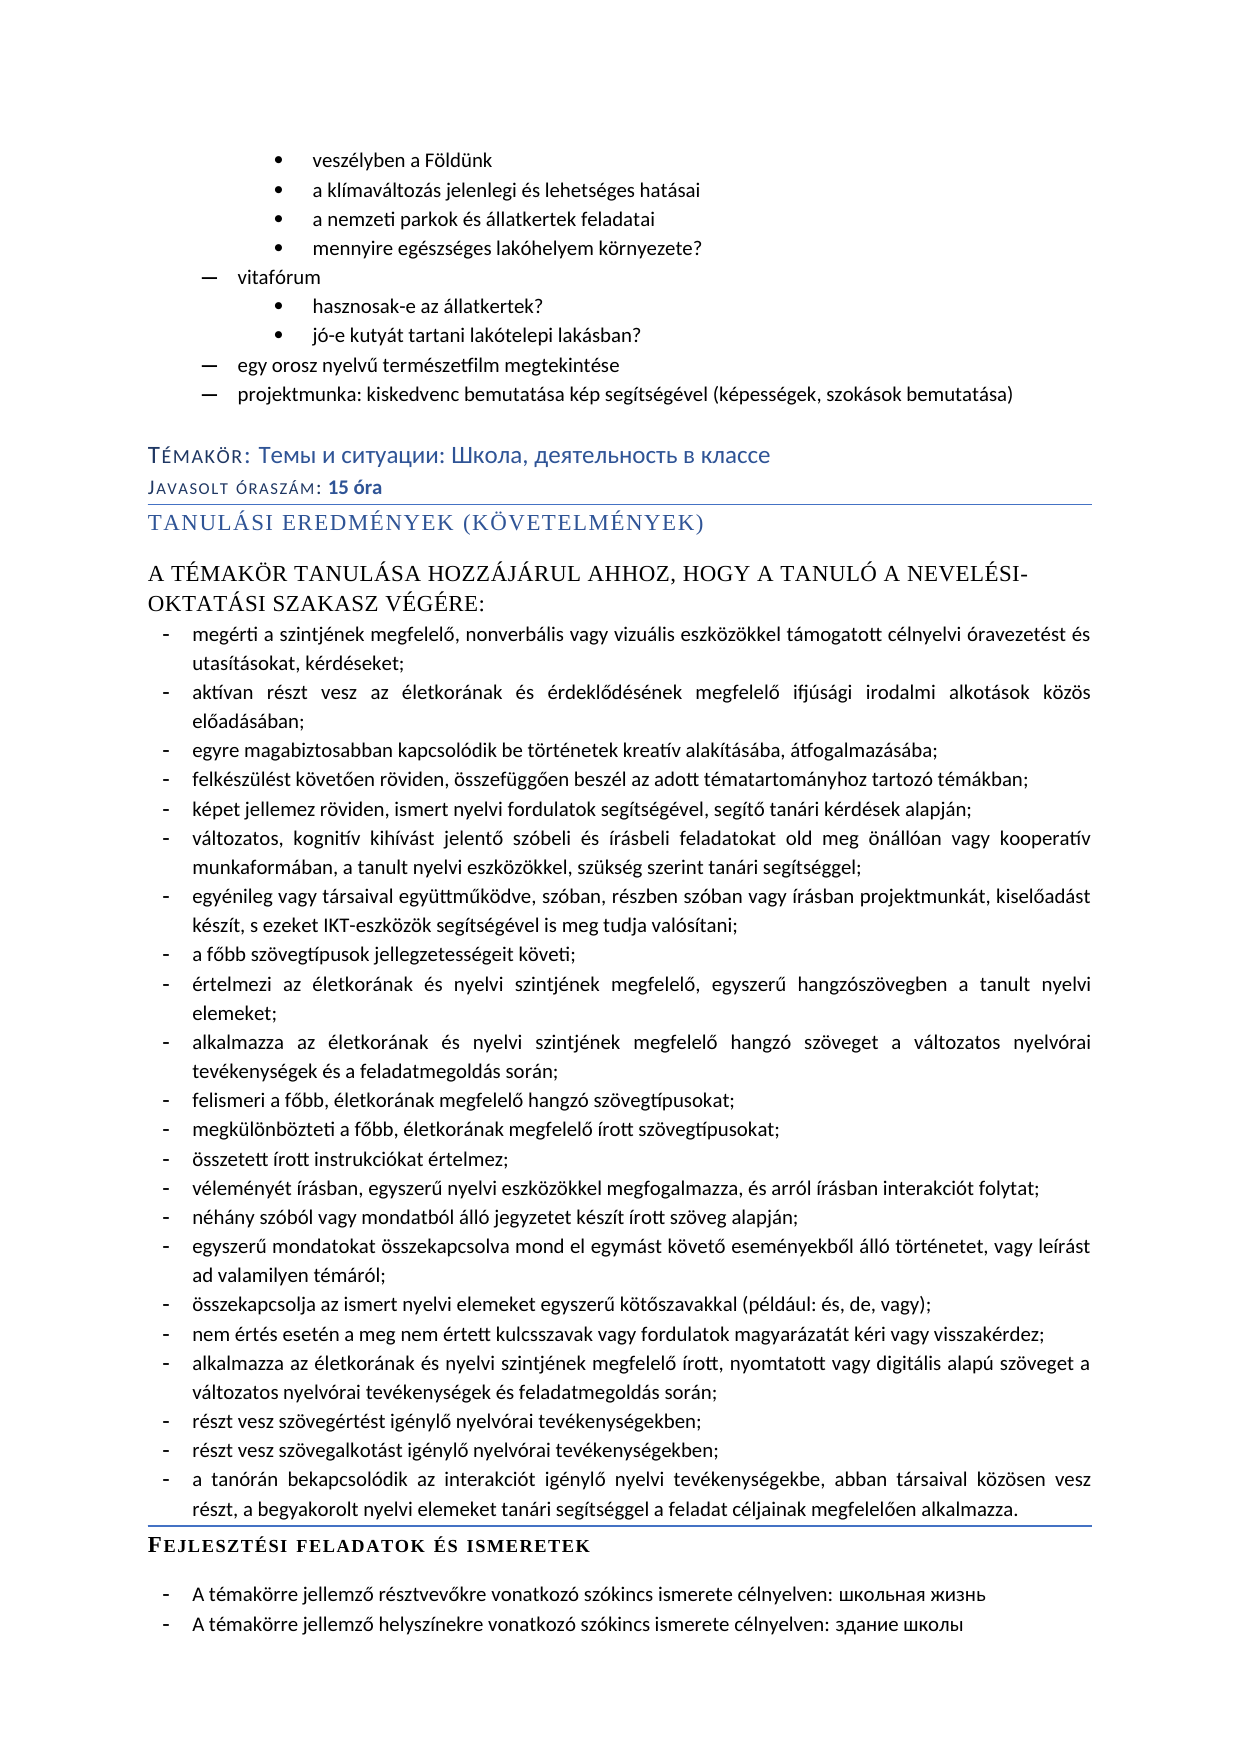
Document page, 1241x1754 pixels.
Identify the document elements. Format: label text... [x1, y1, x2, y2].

list felismeri a főbb, életkorának megfelelő hangzó szövegtípusokat; [162, 1087, 1092, 1113]
list változatos, kognitív kihívást jelentő szóbeli és írásbeli feladatokat old meg önállóan vagy kooperatív munkaformában, a tanult nyelvi eszközökkel, szükség szerint tanári segítséggel; [162, 825, 1092, 879]
list megérti a szintjének megfelelő, nonverbális vagy vizuális eszközökkel támogatott célnyelvi óravezetést és utasításokat, kérdéseket; [162, 621, 1092, 675]
list A témakör tanulása hozzájárul ahhoz, hogy a tanuló a nevelési-oktatási szakasz végére: [148, 560, 1092, 617]
list összekapcsolja az ismert nyelvi elemeket egyszerű kötőszavakkal (például: és, de, vagy); [162, 1292, 1092, 1317]
list a klímaváltozás jelenlegi és lehetséges hatásai [275, 177, 1092, 202]
list néhány szóból vagy mondatból álló jegyzetet készít írott szöveg alapján; [162, 1204, 1092, 1229]
list a nemzeti parkok és állatkertek feladatai [275, 206, 1092, 231]
list egyre magabiztosabban kapcsolódik be történetek kreatív alakításába, átfogalmazásába; [162, 737, 1092, 763]
list vitafórum [200, 264, 1092, 290]
list egyénileg vagy társaival együttműködve, szóban, részben szóban vagy írásban projektmunkát, kiselőadást készít, s ezeket IKT-eszközök segítségével is meg tudja valósítani; [162, 883, 1092, 938]
list egyszerű mondatokat összekapcsolva mond el egymást követő eseményekből álló történetet, vagy leírást ad valamilyen témáról; [162, 1233, 1092, 1288]
list alkalmazza az életkorának és nyelvi szintjének megfelelő hangzó szöveget a változatos nyelvórai tevékenységek és a feladatmegoldás során; [162, 1029, 1092, 1084]
list alkalmazza az életkorának és nyelvi szintjének megfelelő írott, nyomtatott vagy digitális alapú szöveget a változatos nyelvórai tevékenységek és feladatmegoldás során; [162, 1350, 1092, 1404]
list a tanórán bekapcsolódik az interakciót igénylő nyelvi tevékenységekbe, abban társaival közösen vesz részt, a begyakorolt nyelvi elemeket tanári segítséggel a feladat céljainak megfelelően alkalmazza. [162, 1467, 1092, 1521]
list A témakörre jellemző helyszínekre vonatkozó szókincs ismerete célnyelven: здание школы [162, 1611, 1092, 1636]
list A témakörre jellemző résztvevőkre vonatkozó szókincs ismerete célnyelven: школьная жизнь [162, 1582, 1092, 1607]
list részt vesz szövegalkotást igénylő nyelvórai tevékenységekben; [162, 1437, 1092, 1463]
text Témakör: Темы и ситуации: Школа, деятельность в классе [148, 439, 1092, 470]
list felkészülést követően röviden, összefüggően beszél az adott tématartományhoz tartozó témákban; [162, 767, 1092, 792]
list véleményét írásban, egyszerű nyelvi eszközökkel megfogalmazza, és arról írásban interakciót folytat; [162, 1175, 1092, 1200]
list mennyire egészséges lakóhelyem környezete? [275, 235, 1092, 261]
list képet jellemez röviden, ismert nyelvi fordulatok segítségével, segítő tanári kérdések alapján; [162, 796, 1092, 821]
subtitle TANULÁSI EREDMÉNYEK (KÖVETELMÉNYEK) [148, 505, 1092, 536]
list összetett írott instrukciókat értelmez; [162, 1146, 1092, 1171]
list megkülönbözteti a főbb, életkorának megfelelő írott szövegtípusokat; [162, 1117, 1092, 1142]
list egy orosz nyelvű természetfilm megtekintése [200, 352, 1092, 377]
list hasznosak-e az állatkertek? [275, 293, 1092, 319]
list projektmunka: kiskedvenc bemutatása kép segítségével (képességek, szokások bemutatása) [200, 381, 1092, 406]
list veszélyben a Földünk [275, 148, 1092, 173]
subtitle Fejlesztési feladatok és ismeretek [148, 1527, 1092, 1557]
list részt vesz szövegértést igénylő nyelvórai tevékenységekben; [162, 1408, 1092, 1434]
list értelmezi az életkorának és nyelvi szintjének megfelelő, egyszerű hangzószövegben a tanult nyelvi elemeket; [162, 971, 1092, 1025]
list a főbb szövegtípusok jellegzetességeit követi; [162, 942, 1092, 967]
list Javasolt óraszám: 15 óra [148, 474, 1092, 500]
list jó-e kutyát tartani lakótelepi lakásban? [275, 323, 1092, 348]
list nem értés esetén a meg nem értett kulcsszavak vagy fordulatok magyarázatát kéri vagy visszakérdez; [162, 1321, 1092, 1346]
list aktívan részt vesz az életkorának és érdeklődésének megfelelő ifjúsági irodalmi alkotások közös előadásában; [162, 679, 1092, 734]
